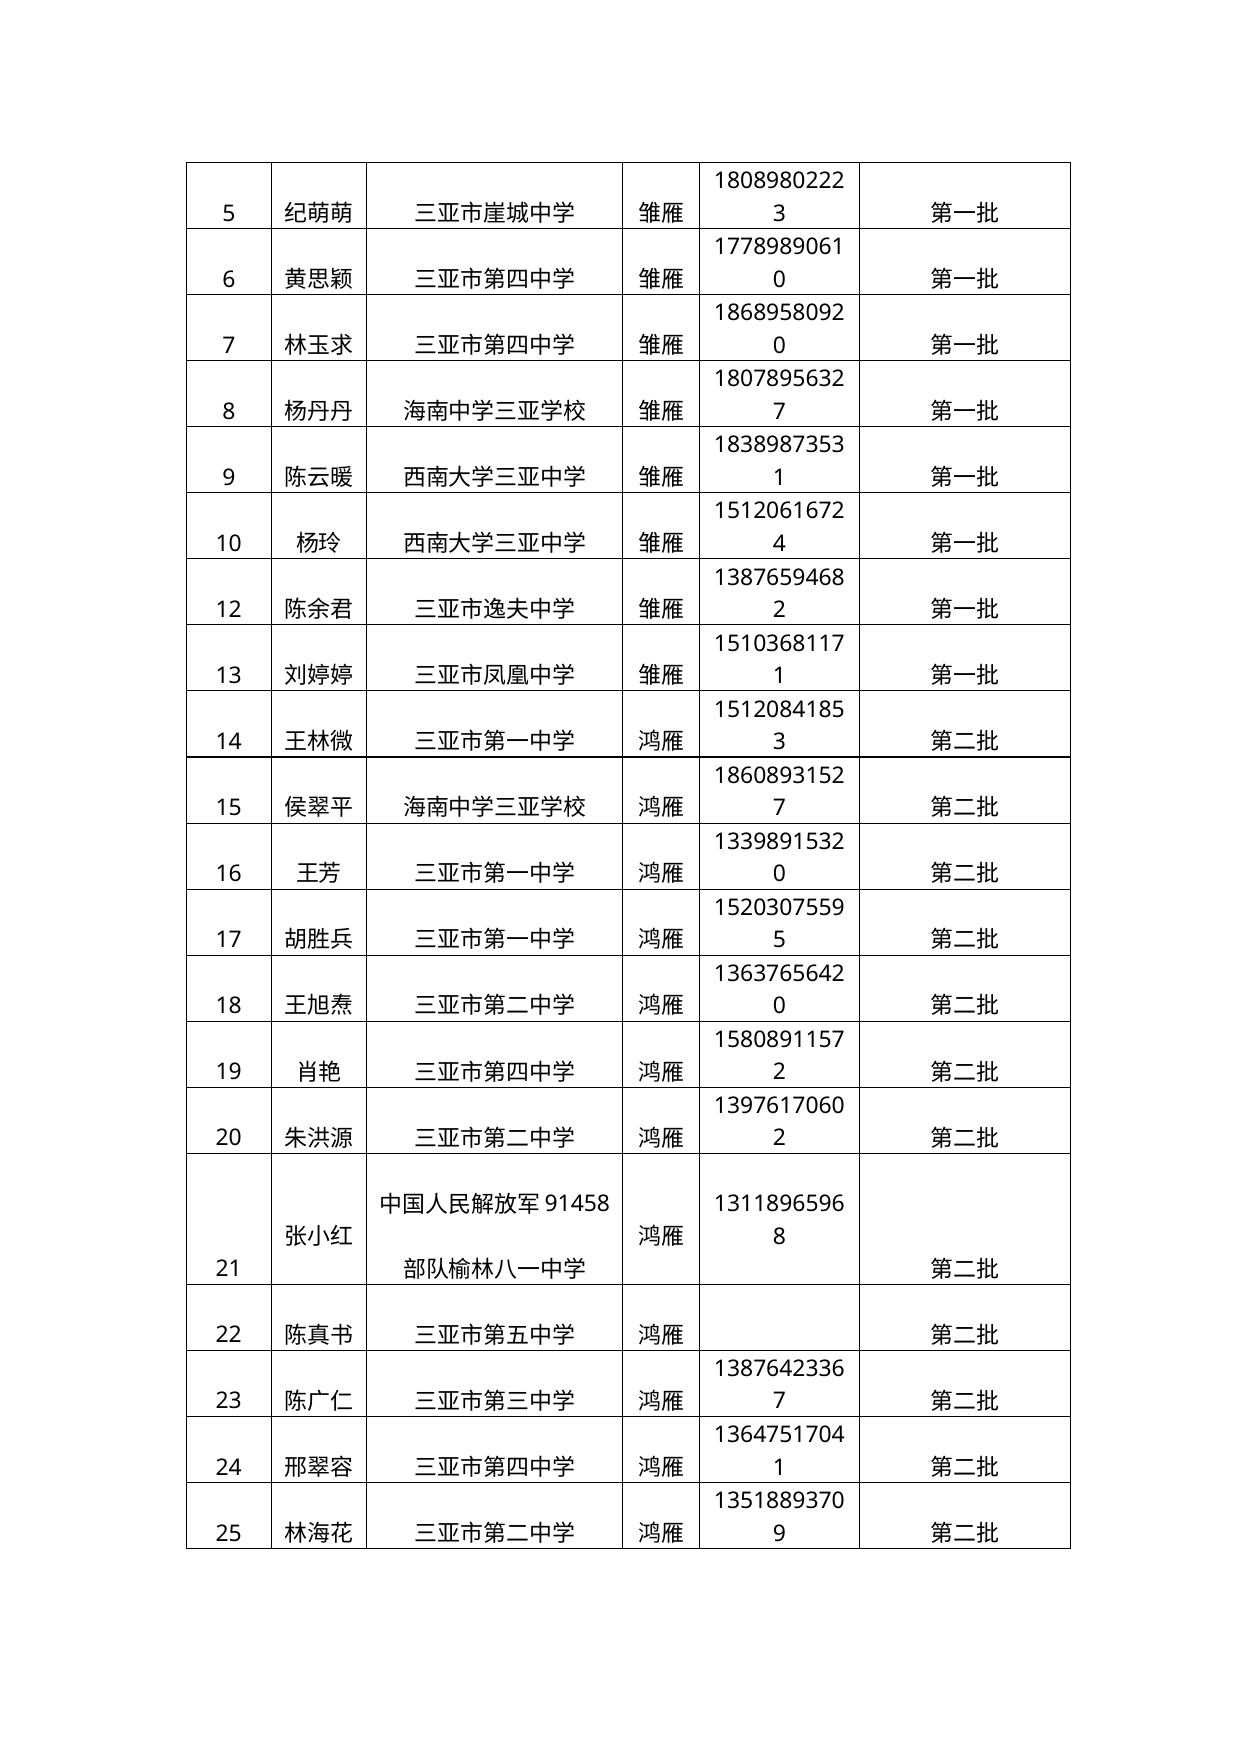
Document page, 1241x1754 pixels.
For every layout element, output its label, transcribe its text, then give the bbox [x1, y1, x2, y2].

table_cell 海南中学三亚学校 [367, 758, 622, 822]
table_cell 鸿雁 [623, 1285, 699, 1350]
table_cell 雏雁 [623, 427, 699, 492]
table_cell 第二批 [860, 824, 1070, 888]
table_cell 西南大学三亚中学 [367, 493, 622, 558]
table_cell [700, 1285, 859, 1350]
table_cell 15 [187, 758, 271, 822]
table_cell 三亚市第四中学 [367, 1417, 622, 1482]
table_cell 黄思颖 [272, 229, 366, 294]
table_cell 三亚市第二中学 [367, 956, 622, 1021]
table_cell 鸿雁 [623, 1351, 699, 1416]
table_cell 25 [187, 1483, 271, 1548]
table_cell 鸿雁 [623, 758, 699, 822]
table_cell 17789890610 [700, 229, 859, 294]
table_cell 三亚市第二中学 [367, 1088, 622, 1153]
table_cell 13518893709 [700, 1483, 859, 1548]
table_cell 肖艳 [272, 1022, 366, 1087]
table_cell 林玉求 [272, 295, 366, 360]
table_cell 7 [187, 295, 271, 360]
table_cell 陈云暖 [272, 427, 366, 492]
table_cell 13118965968 [700, 1154, 859, 1284]
table_cell 三亚市第五中学 [367, 1285, 622, 1350]
table_cell 第一批 [860, 559, 1070, 624]
table_cell 第二批 [860, 691, 1070, 756]
table_cell 22 [187, 1285, 271, 1350]
table_cell 第一批 [860, 625, 1070, 690]
table_cell 杨玲 [272, 493, 366, 558]
table_cell 雏雁 [623, 493, 699, 558]
table_cell 13976170602 [700, 1088, 859, 1153]
table_cell 第一批 [860, 493, 1070, 558]
table_cell 胡胜兵 [272, 890, 366, 954]
table_cell 陈广仁 [272, 1351, 366, 1416]
table_cell 18 [187, 956, 271, 1021]
table_cell 鸿雁 [623, 1154, 699, 1284]
table_cell 雏雁 [623, 295, 699, 360]
table_cell 雏雁 [623, 163, 699, 228]
table_cell 中国人民解放军91458部队榆林八一中学 [367, 1154, 622, 1284]
table_cell 第二批 [860, 956, 1070, 1021]
table_cell 5 [187, 163, 271, 228]
table_cell 6 [187, 229, 271, 294]
table_cell 鸿雁 [623, 890, 699, 954]
table_cell 刘婷婷 [272, 625, 366, 690]
table_cell 13876423367 [700, 1351, 859, 1416]
table_cell 第二批 [860, 1022, 1070, 1087]
table_cell 第二批 [860, 758, 1070, 822]
table_cell 雏雁 [623, 361, 699, 426]
table_cell 23 [187, 1351, 271, 1416]
table_cell 第二批 [860, 1483, 1070, 1548]
table_cell 13876594682 [700, 559, 859, 624]
table_cell 13647517041 [700, 1417, 859, 1482]
table_cell 三亚市第一中学 [367, 691, 622, 756]
table_cell 24 [187, 1417, 271, 1482]
table_cell 鸿雁 [623, 1022, 699, 1087]
table_cell 陈真书 [272, 1285, 366, 1350]
table_cell 三亚市第四中学 [367, 229, 622, 294]
table_cell 杨丹丹 [272, 361, 366, 426]
table_cell 16 [187, 824, 271, 888]
table_cell 第一批 [860, 427, 1070, 492]
table_cell 侯翠平 [272, 758, 366, 822]
table_cell 王旭焘 [272, 956, 366, 1021]
table_cell 第二批 [860, 1154, 1070, 1284]
table_cell 雏雁 [623, 625, 699, 690]
table_cell 15120616724 [700, 493, 859, 558]
table_cell 18078956327 [700, 361, 859, 426]
table_cell 第一批 [860, 229, 1070, 294]
table_cell 三亚市第一中学 [367, 890, 622, 954]
table_cell 雏雁 [623, 559, 699, 624]
table_cell 第二批 [860, 1351, 1070, 1416]
table_cell 第二批 [860, 890, 1070, 954]
table_cell 陈余君 [272, 559, 366, 624]
table_cell 17 [187, 890, 271, 954]
table_cell 第二批 [860, 1088, 1070, 1153]
table_cell 第二批 [860, 1285, 1070, 1350]
table_cell 三亚市逸夫中学 [367, 559, 622, 624]
table_cell 张小红 [272, 1154, 366, 1284]
table_cell 20 [187, 1088, 271, 1153]
table_cell 10 [187, 493, 271, 558]
table_cell 雏雁 [623, 229, 699, 294]
table_cell 鸿雁 [623, 956, 699, 1021]
table_cell 西南大学三亚中学 [367, 427, 622, 492]
table_cell 第一批 [860, 295, 1070, 360]
table_cell 15103681171 [700, 625, 859, 690]
table_cell 纪萌萌 [272, 163, 366, 228]
table_cell 21 [187, 1154, 271, 1284]
table_cell 13 [187, 625, 271, 690]
table_cell 海南中学三亚学校 [367, 361, 622, 426]
table_cell 18689580920 [700, 295, 859, 360]
table_cell 鸿雁 [623, 691, 699, 756]
table_cell 三亚市第四中学 [367, 295, 622, 360]
table_cell 鸿雁 [623, 1417, 699, 1482]
table_cell 18089802223 [700, 163, 859, 228]
table_cell 12 [187, 559, 271, 624]
table_cell 王芳 [272, 824, 366, 888]
table_cell 邢翠容 [272, 1417, 366, 1482]
table_cell 鸿雁 [623, 1483, 699, 1548]
table_cell 第一批 [860, 163, 1070, 228]
table_cell 三亚市第二中学 [367, 1483, 622, 1548]
table_cell 三亚市凤凰中学 [367, 625, 622, 690]
table_cell 14 [187, 691, 271, 756]
table_cell 9 [187, 427, 271, 492]
table_cell 林海花 [272, 1483, 366, 1548]
table_cell 15203075595 [700, 890, 859, 954]
table_cell 13637656420 [700, 956, 859, 1021]
table_cell 鸿雁 [623, 824, 699, 888]
table_cell 朱洪源 [272, 1088, 366, 1153]
table_cell 19 [187, 1022, 271, 1087]
table_cell 三亚市第一中学 [367, 824, 622, 888]
table_cell 王林微 [272, 691, 366, 756]
table_cell 第二批 [860, 1417, 1070, 1482]
table_cell 15808911572 [700, 1022, 859, 1087]
table_cell 15120841853 [700, 691, 859, 756]
table_cell 第一批 [860, 361, 1070, 426]
table_cell 18389873531 [700, 427, 859, 492]
table_cell 三亚市崖城中学 [367, 163, 622, 228]
table_cell 三亚市第四中学 [367, 1022, 622, 1087]
table_cell 三亚市第三中学 [367, 1351, 622, 1416]
table_cell 13398915320 [700, 824, 859, 888]
table_cell 18608931527 [700, 758, 859, 822]
table_cell 8 [187, 361, 271, 426]
table_cell 鸿雁 [623, 1088, 699, 1153]
